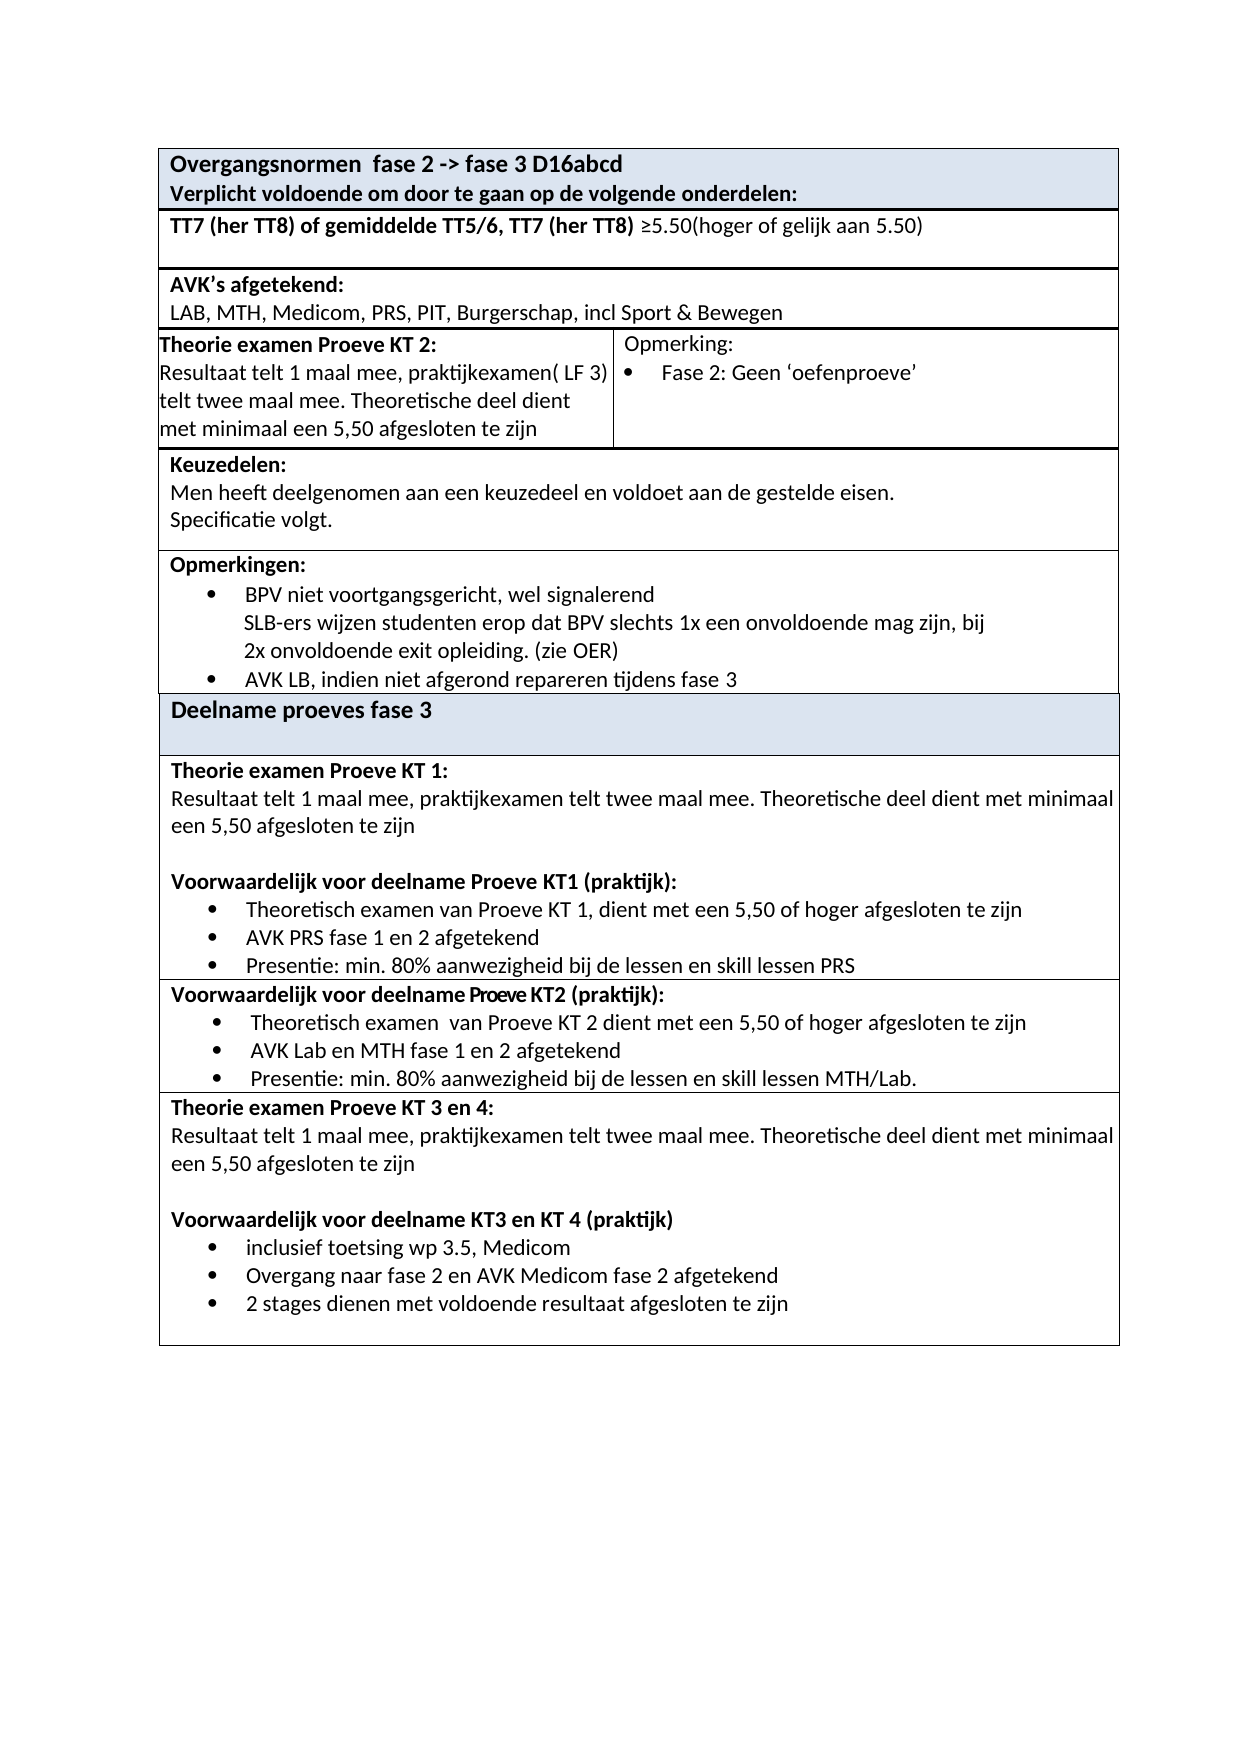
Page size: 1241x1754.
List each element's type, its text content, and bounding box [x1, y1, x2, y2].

table_cell Opmerkingen: BPV niet voortgangsgericht, wel signalerend SLB-ers wijzen studenten erop dat BPV slechts 1x een onvoldoende mag zijn, bij 2x onvoldoende exit opleiding. (zie OER) AVK LB, indien niet afgerond repareren tijdens fase 3 [159, 551, 1118, 693]
table_cell TT7 (her TT8) of gemiddelde TT5/6, TT7 (her TT8) ≥5.50(hoger of gelijk aan 5.50) [159, 211, 1118, 267]
table_cell Keuzedelen: Men heeft deelgenomen aan een keuzedeel en voldoet aan de gestelde eisen. Specificatie volgt. [159, 450, 1118, 550]
table_cell Deelname proeves fase 3 [160, 694, 1119, 755]
table_cell Voorwaardelijk voor deelname Proeve KT2 (praktijk): Theoretisch examen van Proeve KT 2 dient met een 5,50 of hoger afgesloten te zijn AVK Lab en MTH fase 1 en 2 afgetekend Presentie: min. 80% aanwezigheid bij de lessen en skill lessen MTH/Lab. [160, 980, 1119, 1092]
table_cell Theorie examen Proeve KT 1: Resultaat telt 1 maal mee, praktijkexamen telt twee maal mee. Theoretische deel dient met minimaal een 5,50 afgesloten te zijn Voorwaardelijk voor deelname Proeve KT1 (praktijk): Theoretisch examen van Proeve KT 1, dient met een 5,50 of hoger afgesloten te zijn AVK PRS fase 1 en 2 afgetekend Presentie: min. 80% aanwezigheid bij de lessen en skill lessen PRS [160, 756, 1119, 979]
table_cell Opmerking: Fase 2: Geen ‘oefenproeve’ [614, 330, 1118, 447]
table_cell Theorie examen Proeve KT 2: Resultaat telt 1 maal mee, praktijkexamen( LF 3) telt twee maal mee. Theoretische deel dient met minimaal een 5,50 afgesloten te zijn [159, 330, 613, 447]
table_header Overgangsnormen fase 2 -> fase 3 D16abcd Verplicht voldoende om door te gaan op de volgende onderdelen: [159, 149, 1118, 208]
table_cell AVK’s afgetekend: LAB, MTH, Medicom, PRS, PIT, Burgerschap, incl Sport & Bewegen [159, 270, 1118, 327]
table_cell Theorie examen Proeve KT 3 en 4: Resultaat telt 1 maal mee, praktijkexamen telt twee maal mee. Theoretische deel dient met minimaal een 5,50 afgesloten te zijn Voorwaardelijk voor deelname KT3 en KT 4 (praktijk) inclusief toetsing wp 3.5, Medicom Overgang naar fase 2 en AVK Medicom fase 2 afgetekend 2 stages dienen met voldoende resultaat afgesloten te zijn [160, 1093, 1119, 1345]
